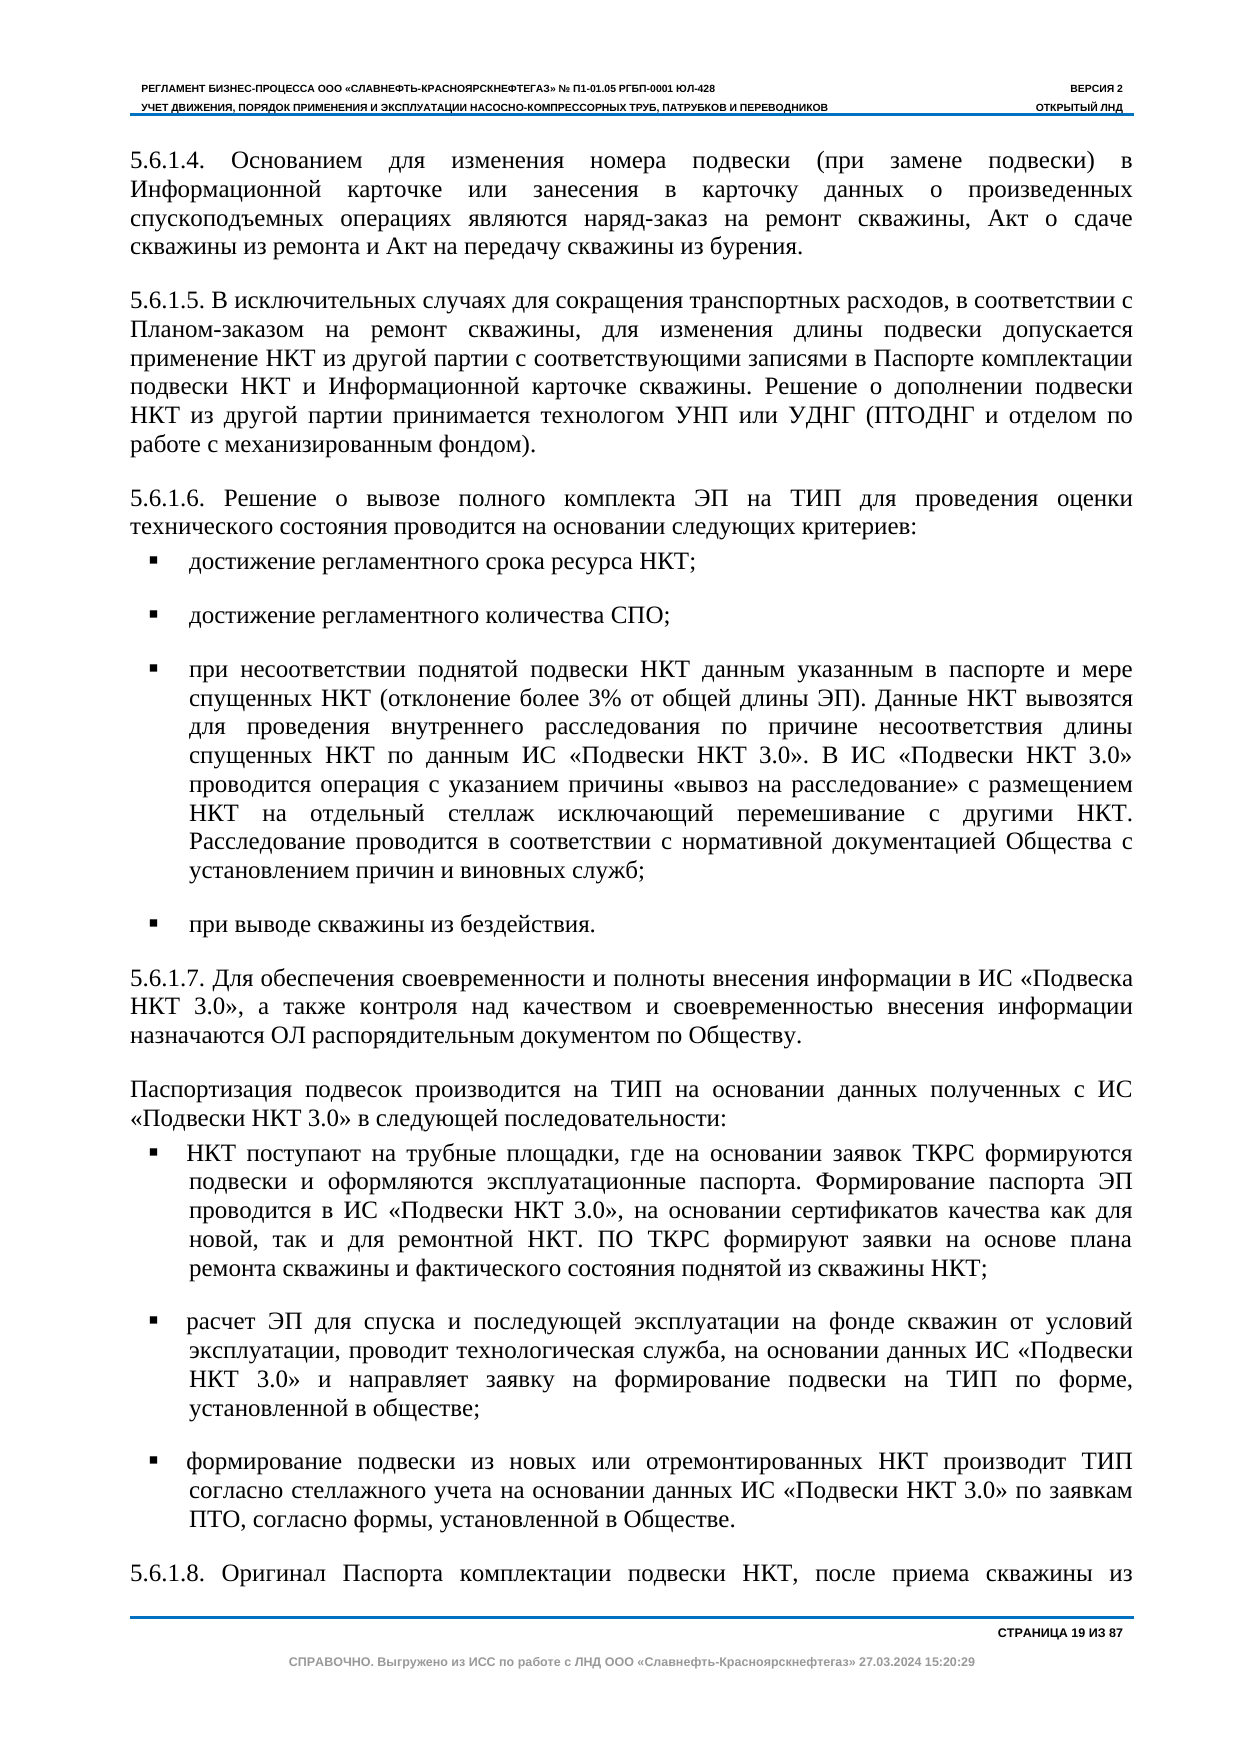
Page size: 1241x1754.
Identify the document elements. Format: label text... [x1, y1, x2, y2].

text Паспортизация подвесок производится на ТИП на основании данных полученных с ИС «Подвески НКТ 3.0» в следующей последовательности: [130, 1074, 1134, 1131]
list достижение регламентного срока ресурса НКТ; [148, 546, 1134, 575]
list достижение регламентного количества СПО; [148, 600, 1134, 629]
list при выводе скважины из бездействия. [148, 909, 1134, 938]
list формирование подвески из новых или отремонтированных НКТ производит ТИП согласно стеллажного учета на основании данных ИС «Подвески НКТ 3.0» по заявкам ПТО, согласно формы, установленной в Обществе. [148, 1446, 1134, 1533]
list расчет ЭП для спуска и последующей эксплуатации на фонде скважин от условий эксплуатации, проводит технологическая служба, на основании данных ИС «Подвески НКТ 3.0» и направляет заявку на формирование подвески на ТИП по форме, установленной в обществе; [148, 1306, 1134, 1421]
list при несоответствии поднятой подвески НКТ данным указанным в паспорте и мере спущенных НКТ (отклонение более 3% от общей длины ЭП). Данные НКТ вывозятся для проведения внутреннего расследования по причине несоответствия длины спущенных НКТ по данным ИС «Подвески НКТ 3.0». В ИС «Подвески НКТ 3.0» проводится операция с указанием причины «вывоз на расследование» с размещением НКТ на отдельный стеллаж исключающий перемешивание с другими НКТ. Расследование проводится в соответствии с нормативной документацией Общества с установлением причин и виновных служб; [148, 654, 1134, 884]
text 5.6.1.6. Решение о вывозе полного комплекта ЭП на ТИП для проведения оценки технического состояния проводится на основании следующих критериев: [130, 483, 1134, 540]
text 5.6.1.5. В исключительных случаях для сокращения транспортных расходов, в соответствии с Планом-заказом на ремонт скважины, для изменения длины подвески допускается применение НКТ из другой партии с соответствующими записями в Паспорте комплектации подвески НКТ и Информационной карточке скважины. Решение о дополнении подвески НКТ из другой партии принимается технологом УНП или УДНГ (ПТОДНГ и отделом по работе с механизированным фондом). [130, 285, 1134, 458]
list НКТ поступают на трубные площадки, где на основании заявок ТКРС формируются подвески и оформляются эксплуатационные паспорта. Формирование паспорта ЭП проводится в ИС «Подвески НКТ 3.0», на основании сертификатов качества как для новой, так и для ремонтной НКТ. ПО ТКРС формируют заявки на основе плана ремонта скважины и фактического состояния поднятой из скважины НКТ; [148, 1138, 1134, 1281]
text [130, 1558, 1134, 1586]
text 5.6.1.4. Основанием для изменения номера подвески (при замене подвески) в Информационной карточке или занесения в карточку данных о произведенных спускоподъемных операциях являются наряд-заказ на ремонт скважины, Акт о сдаче скважины из ремонта и Акт на передачу скважины из бурения. [130, 145, 1134, 260]
text 5.6.1.7. Для обеспечения своевременности и полноты внесения информации в ИС «Подвеска НКТ 3.0», а также контроля над качеством и своевременностью внесения информации назначаются ОЛ распорядительным документом по Обществу. [130, 963, 1134, 1049]
